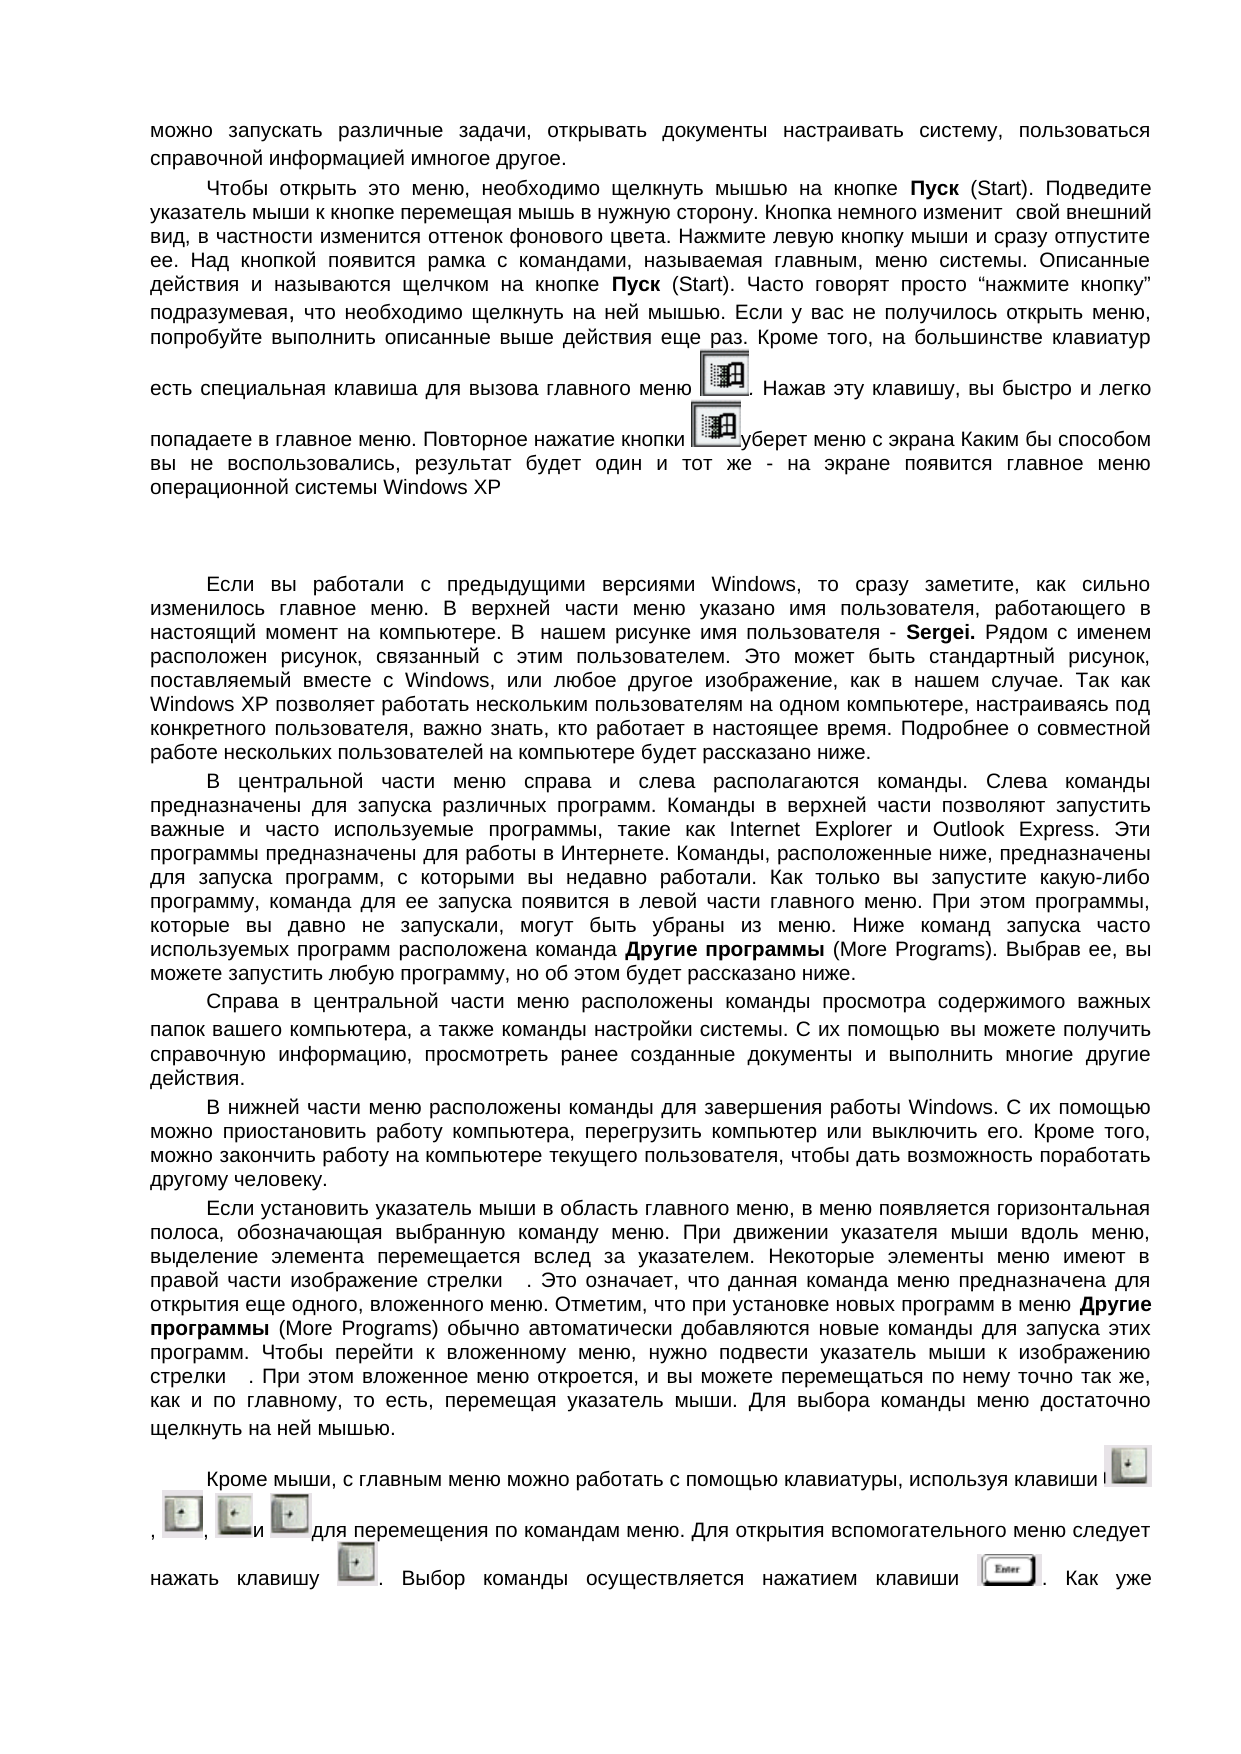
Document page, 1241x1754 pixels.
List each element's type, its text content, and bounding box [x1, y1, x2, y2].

text В нижней части меню расположены команды для завершения работы Windows. С их помощью можно приостановить работу компьютера, перегрузить компьютер или выключить его. Кроме того, можно закончить работу на компьютере текущего пользователя, чтобы дать возможность поработать другому человеку. [150, 1095, 1152, 1191]
text Если установить указатель мыши в область главного меню, в меню появляется горизонтальная полоса, обозначающая выбранную команду меню. При движении указателя мыши вдоль меню, выделение элемента перемещается вслед за указателем. Некоторые элементы меню имеют в правой части изображение стрелки . Это означает, что данная команда меню предназначена для открытия еще одного, вложенного меню. Отметим, что при установке новых программ в меню Другие программы (More Programs) обычно автоматически добавляются новые команды для запуска этих программ. Чтобы перейти к вложенному меню, нужно подвести указатель мыши к изображению стрелки . При этом вложенное меню откроется, и вы можете перемещаться по нему точно так же, как и по главному, то есть, перемещая указатель мыши. Для выбора команды меню достаточно щелкнуть на ней мышью. [150, 1196, 1152, 1440]
picture [162, 1490, 203, 1538]
text Справа в центральной части меню расположены команды просмотра содержимого важных папок вашего компьютера, а также команды настройки системы. С их помощью вы можете получить справочную информацию, просмотреть ранее созданные документы и выполнить многие другие действия. [150, 989, 1152, 1090]
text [150, 118, 1152, 171]
picture [1104, 1445, 1152, 1487]
picture [270, 1493, 312, 1538]
picture [337, 1541, 378, 1586]
picture [700, 348, 749, 396]
picture [215, 1493, 253, 1538]
picture [977, 1554, 1042, 1586]
picture [691, 399, 741, 447]
text Если вы работали с предыдущими версиями Windows, то сразу заметите, как сильно изменилось главное меню. В верхней части меню указано имя пользователя, работающего в настоящий момент на компьютере. В нашем рисунке имя пользователя - Sergei. Рядом с именем расположен рисунок, связанный с этим пользователем. Это может быть стандартный рисунок, поставляемый вместе с Windows, или любое другое изображение, как в нашем случае. Так как Windows XP позволяет работать нескольким пользователям на одном компьютере, настраиваясь под конкретного пользователя, важно знать, кто работает в настоящее время. Подробнее о совместной работе нескольких пользователей на компьютере будет рассказано ниже. [150, 572, 1152, 763]
text В центральной части меню справа и слева располагаются команды. Слева команды предназначены для запуска различных программ. Команды в верхней части позволяют запустить важные и часто используемые программы, такие как Internet Explorer и Outlook Express. Эти программы предназначены для работы в Интернете. Команды, расположенные ниже, предназначены для запуска программ, с которыми вы недавно работали. Как только вы запустите какую-либо программу, команда для ее запуска появится в левой части главного меню. При этом программы, которые вы давно не запускали, могут быть убраны из меню. Ниже команд запуска часто используемых программ расположена команда Другие программы (More Programs). Выбрав ее, вы можете запустить любую программу, но об этом будет рассказано ниже. [150, 769, 1152, 984]
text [150, 1446, 1152, 1590]
text Чтобы открыть это меню, необходимо щелкнуть мышью на кнопке Пуск (Start). Подведите указатель мыши к кнопке перемещая мышь в нужную сторону. Кнопка немного изменит свой внешний вид, в частности изменится оттенок фонового цвета. Нажмите левую кнопку мыши и сразу отпустите ее. Haд кнопкой появится рамка с командами, называемая главным, меню системы. Описанные действия и называются щелчком на кнопке Пуск (Start). Часто говорят просто “нажмите кнопку” подразумевая, что необходимо щелкнуть на ней мышью. Если у вас не получилось открыть меню, попробуйте выполнить описанные выше действия еще раз. Кроме того, на большинстве клавиатур есть специальная клавиша для вызова главного меню . Нажав эту клавишу, вы быстро и легко попадаете в главное меню. Повторное нажатие кнопки уберет меню с экрана Каким бы способом вы не воспользовались, результат будет один и тот же - на экране появится главное меню операционной системы Windows XP [150, 176, 1152, 499]
